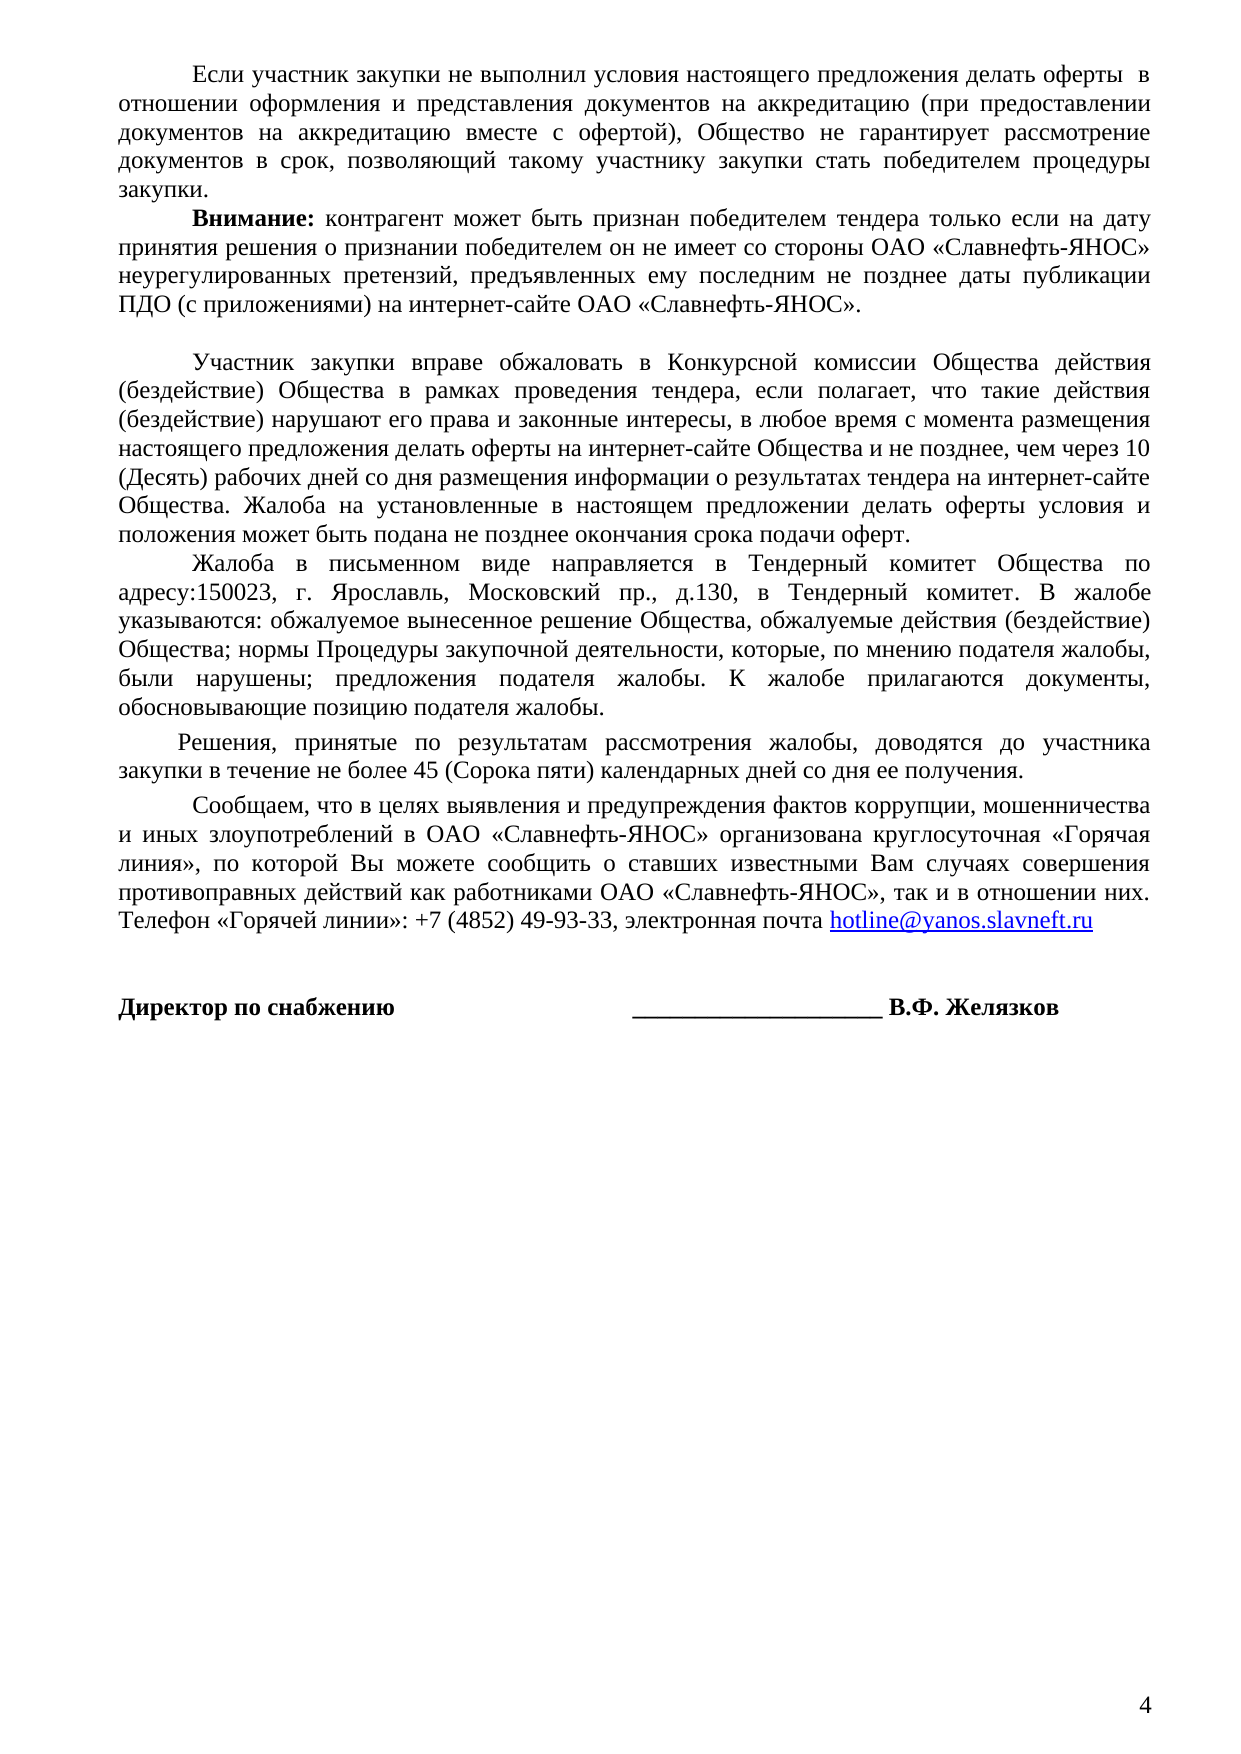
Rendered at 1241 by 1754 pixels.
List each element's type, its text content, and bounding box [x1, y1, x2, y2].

text Участник закупки вправе обжаловать в Конкурсной комиссии Общества действия (бездействие) Общества в рамках проведения тендера, если полагает, что такие действия (бездействие) нарушают его права и законные интересы, в любое время с момента размещения настоящего предложения делать оферты на интернет-сайте Общества и не позднее, чем через 10 (Десять) рабочих дней со дня размещения информации о результатах тендера на интернет-сайте Общества. Жалоба на установленные в настоящем предложении делать оферты условия и положения может быть подана не позднее окончания срока подачи оферт. [118, 347, 1152, 548]
text Внимание: контрагент может быть признан победителем тендера только если на дату принятия решения о признании победителем он не имеет со стороны ОАО «Славнефть-ЯНОС» неурегулированных претензий, предъявленных ему последним не позднее даты публикации ПДО (с приложениями) на интернет-сайте ОАО «Славнефть-ЯНОС». [118, 203, 1152, 318]
text Сообщаем, что в целях выявления и предупреждения фактов коррупции, мошенничества и иных злоупотреблений в ОАО «Славнефть-ЯНОС» организована круглосуточная «Горячая линия», по которой Вы можете сообщить о ставших известными Вам случаях совершения противоправных действий как работниками ОАО «Славнефть-ЯНОС», так и в отношении них. Телефон «Горячей линии»: +7 (4852) 49-93-33, электронная почта hotline@yanos.slavneft.ru [118, 790, 1152, 934]
text Директор по снабжению ____________________ В.Ф. Желязков [118, 992, 1152, 1020]
text Если участник закупки не выполнил условия настоящего предложения делать оферты в отношении оформления и представления документов на аккредитацию (при предоставлении документов на аккредитацию вместе с офертой), Общество не гарантирует рассмотрение документов в срок, позволяющий такому участнику закупки стать победителем процедуры закупки. [118, 59, 1152, 203]
text Жалоба в письменном виде направляется в Тендерный комитет Общества по адресу:150023, г. Ярославль, Московский пр., д.130, в Тендерный комитет. В жалобе указываются: обжалуемое вынесенное решение Общества, обжалуемые действия (бездействие) Общества; нормы Процедуры закупочной деятельности, которые, по мнению подателя жалобы, были нарушены; предложения подателя жалобы. К жалобе прилагаются документы, обосновывающие позицию подателя жалобы. [118, 548, 1152, 720]
text Решения, принятые по результатам рассмотрения жалобы, доводятся до участника закупки в течение не более 45 (Сорока пяти) календарных дней со дня ее получения. [118, 727, 1152, 784]
